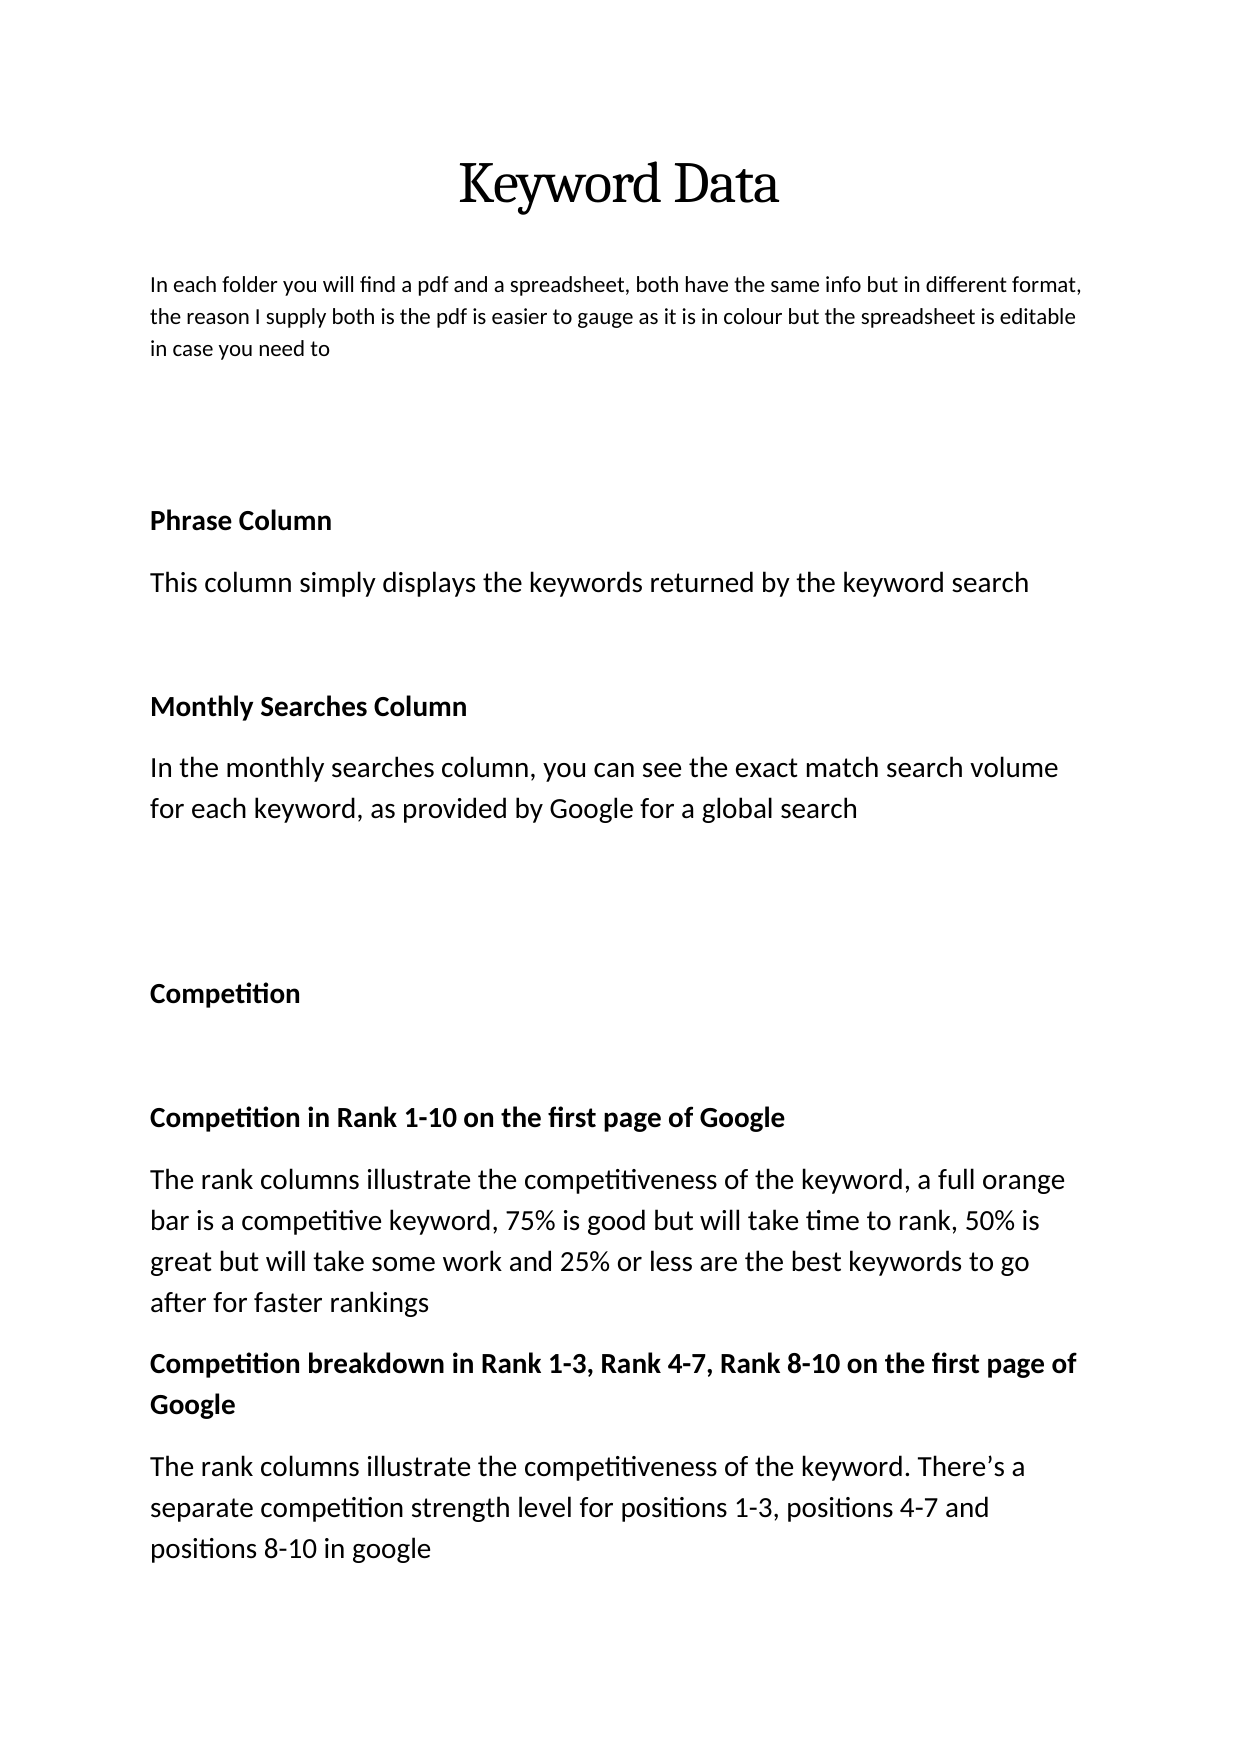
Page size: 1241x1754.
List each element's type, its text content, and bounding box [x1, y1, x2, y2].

text In the monthly searches column, you can see the exact match search volume for each keyword, as provided by Google for a global search [150, 749, 1090, 826]
title Keyword Data [150, 150, 1090, 217]
text The rank columns illustrate the competitiveness of the keyword. There’s a separate competition strength level for positions 1-3, positions 4-7 and positions 8-10 in google [150, 1448, 1090, 1566]
text In each folder you will find a pdf and a spreadsheet, both have the same info but in different format, the reason I supply both is the pdf is easier to gauge as it is in colour but the spreadsheet is editable in case you need to [150, 270, 1090, 362]
text Competition [150, 976, 1090, 1011]
text This column simply displays the keywords returned by the keyword search [150, 564, 1090, 600]
text Competition in Rank 1-10 on the first page of Google [150, 1099, 1090, 1135]
text Competition breakdown in Rank 1-3, Rank 4-7, Rank 8-10 on the first page of Google [150, 1346, 1090, 1422]
text Phrase Column [150, 502, 1090, 538]
text The rank columns illustrate the competitiveness of the keyword, a full orange bar is a competitive keyword, 75% is good but will take time to rank, 50% is great but will take some work and 25% or less are the best keywords to go after for faster rankings [150, 1161, 1090, 1319]
text Monthly Searches Column [150, 688, 1090, 723]
